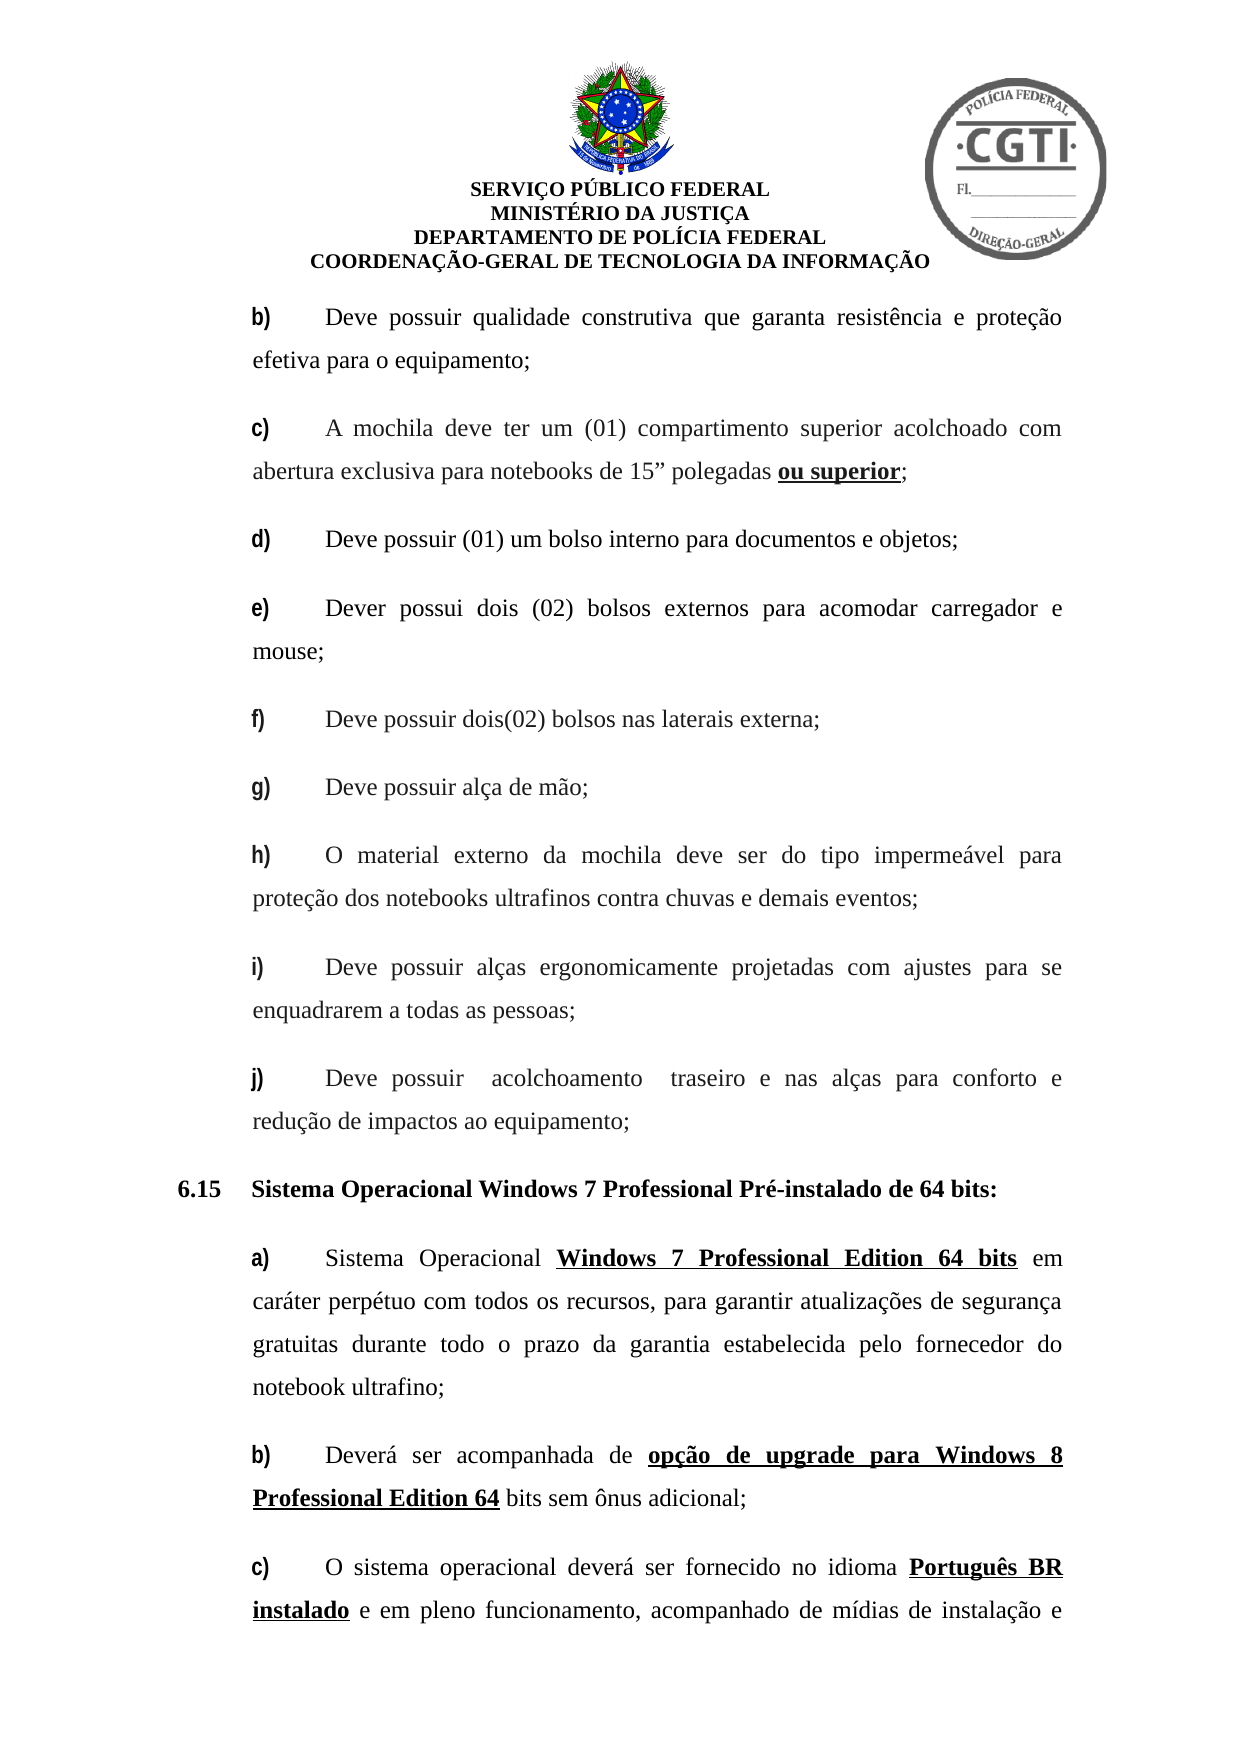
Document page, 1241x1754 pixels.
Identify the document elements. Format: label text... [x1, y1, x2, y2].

picture [563, 59, 677, 177]
list Deve possuir alça de mão; [251, 772, 1063, 801]
list Sistema Operacional Windows 7 Professional Edition 64 bits em caráter perpétuo com todos os recursos, para garantir atualizações de segurança gratuitas durante todo o prazo da garantia estabelecida pelo fornecedor do notebook ultrafino; [251, 1242, 1063, 1401]
list Deve possuir (01) um bolso interno para documentos e objetos; [251, 524, 1063, 553]
list Deve possuir qualidade construtiva que garanta resistência e proteção efetiva para o equipamento; [251, 302, 1063, 373]
list Deve possuir acolchoamento traseiro e nas alças para conforto e redução de impactos ao equipamento; [251, 1063, 1063, 1135]
list Deve possuir dois(02) bolsos nas laterais externa; [251, 704, 1063, 733]
list Deverá ser acompanhada de opção de upgrade para Windows 8 Professional Edition 64 bits sem ônus adicional; [251, 1440, 1063, 1512]
list O material externo da mochila deve ser do tipo impermeável para proteção dos notebooks ultrafinos contra chuvas e demais eventos; [251, 840, 1063, 912]
picture [925, 78, 1107, 260]
list Deve possuir alças ergonomicamente projetadas com ajustes para se enquadrarem a todas as pessoas; [251, 952, 1063, 1024]
list Dever possui dois (02) bolsos externos para acomodar carregador e mouse; [251, 592, 1063, 664]
list Sistema Operacional Windows 7 Professional Pré-instalado de 64 bits: [177, 1174, 1063, 1203]
list A mochila deve ter um (01) compartimento superior acolchoado com abertura exclusiva para notebooks de 15” polegadas ou superior; [251, 413, 1063, 485]
